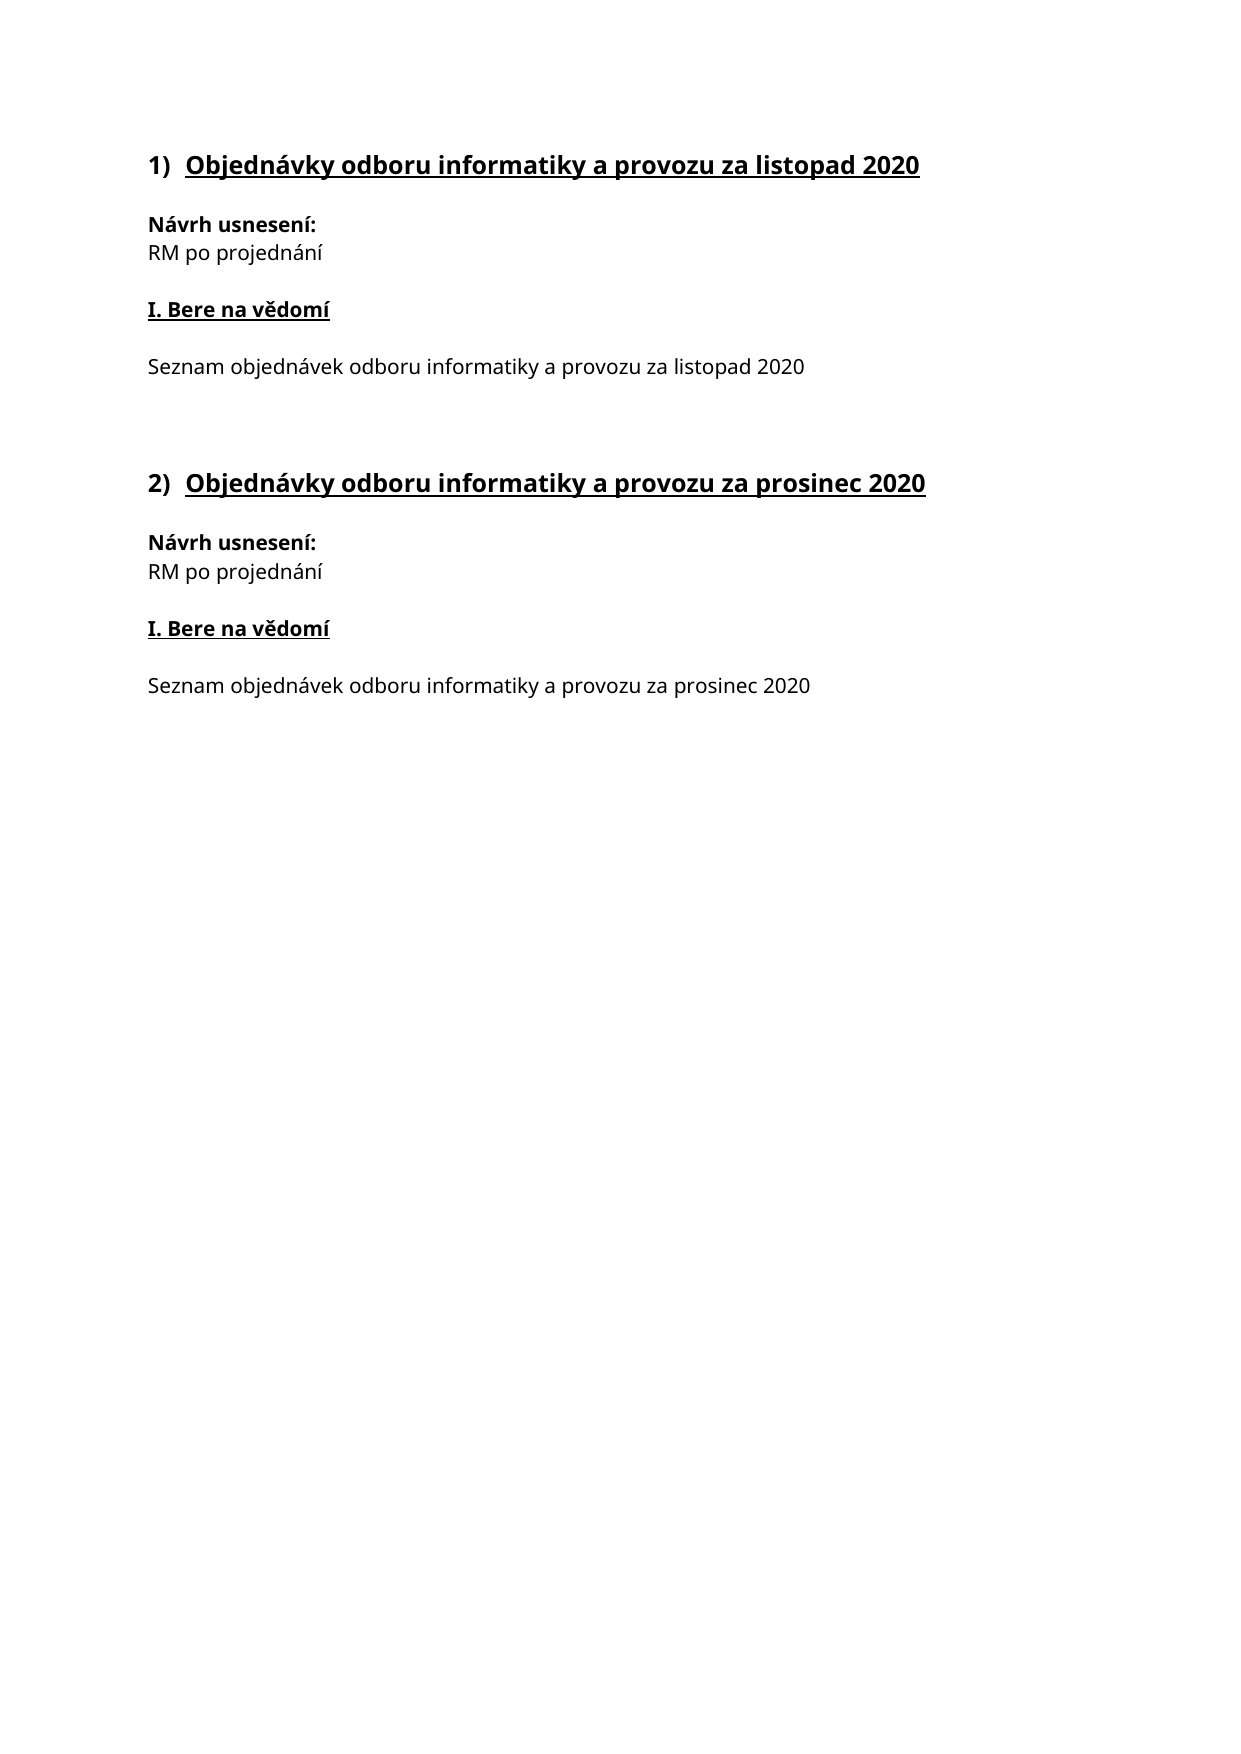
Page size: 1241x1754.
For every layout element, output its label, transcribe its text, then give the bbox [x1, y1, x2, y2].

list Objednávky odboru informatiky a provozu za listopad 2020 [148, 148, 1093, 182]
list Objednávky odboru informatiky a provozu za prosinec 2020 [148, 466, 1093, 500]
text Seznam objednávek odboru informatiky a provozu za prosinec 2020 [148, 671, 1093, 699]
subtitle I. Bere na vědomí [148, 295, 1093, 324]
text Návrh usnesení: [148, 528, 1093, 557]
text Návrh usnesení: [148, 210, 1093, 238]
text Seznam objednávek odboru informatiky a provozu za listopad 2020 [148, 352, 1093, 381]
subtitle I. Bere na vědomí [148, 614, 1093, 642]
text RM po projednání [148, 557, 1093, 585]
text RM po projednání [148, 238, 1093, 267]
